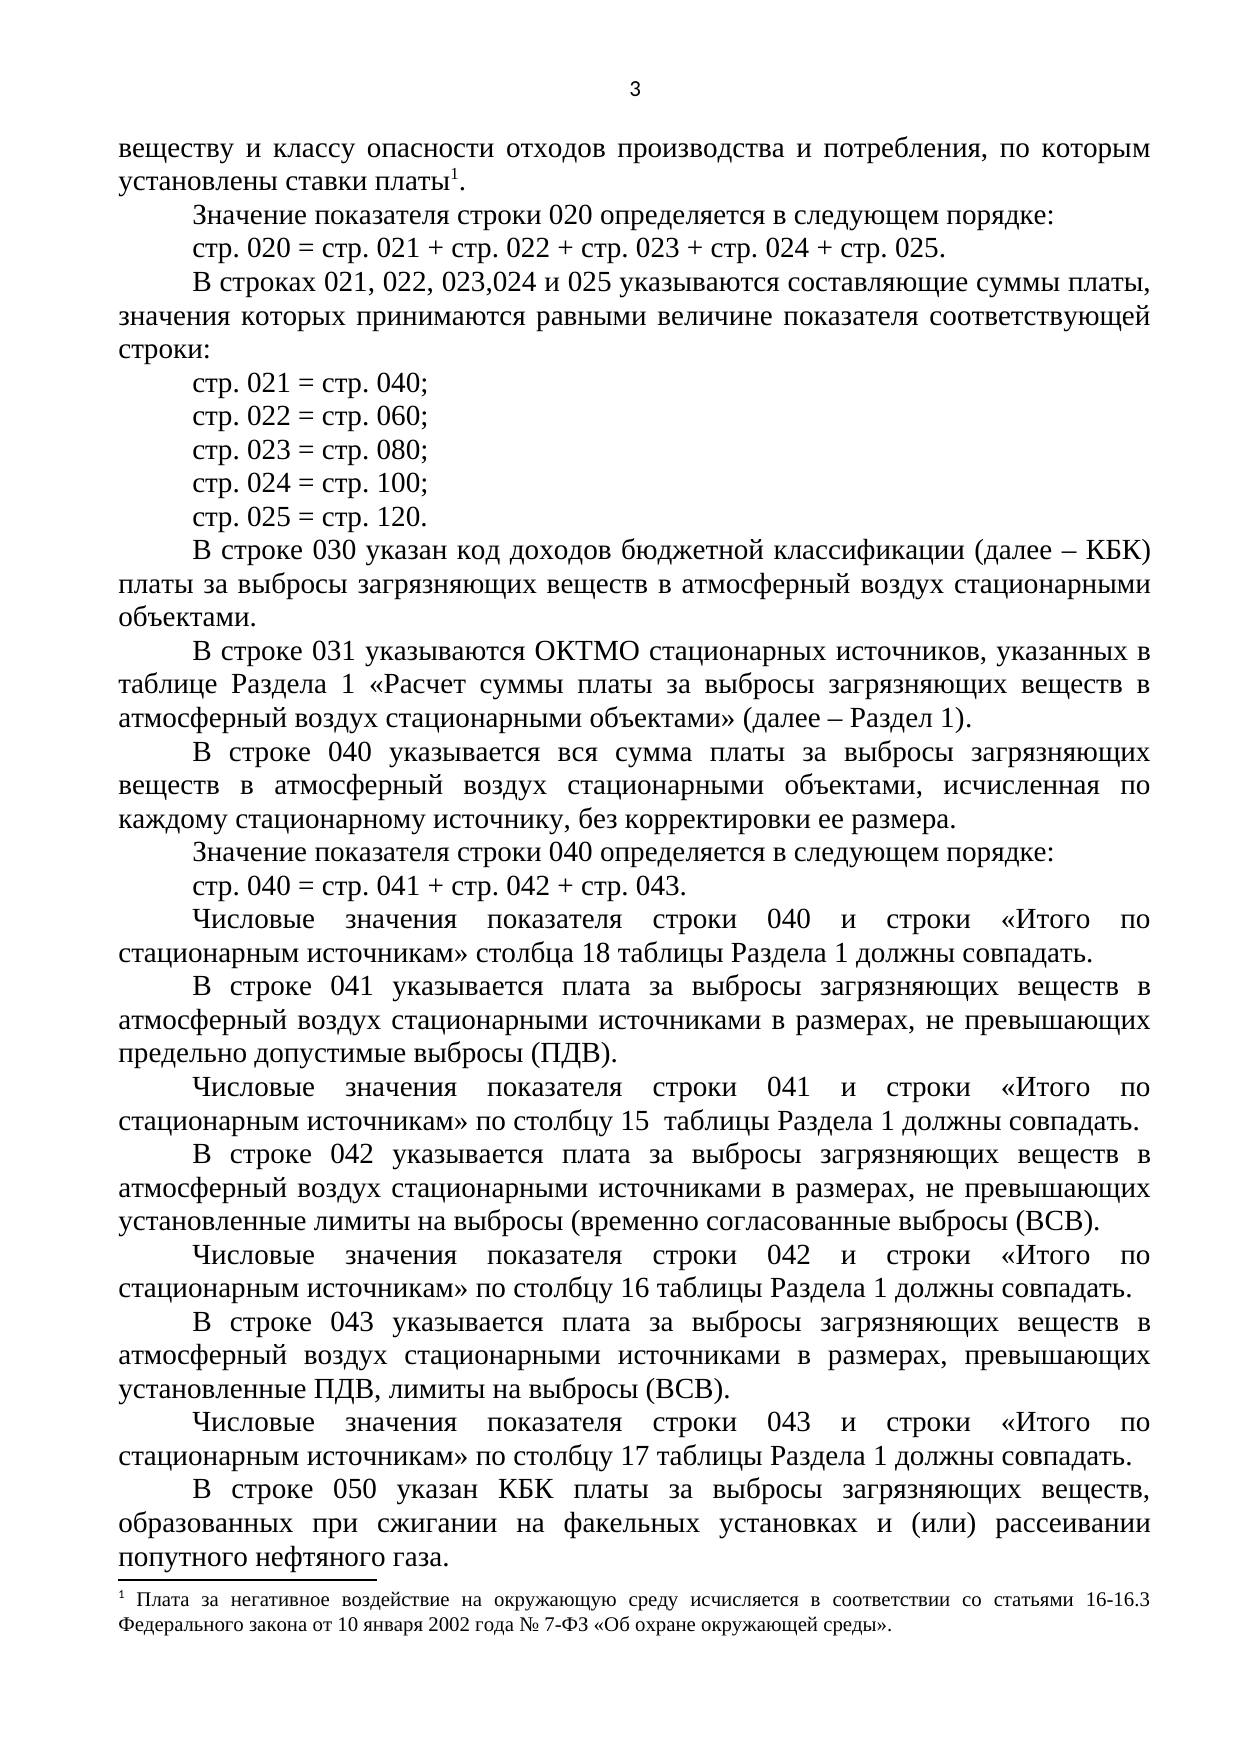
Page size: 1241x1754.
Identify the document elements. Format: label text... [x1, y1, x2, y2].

text стр. 022 = стр. 060; [118, 398, 1152, 432]
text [118, 130, 1152, 197]
text Числовые значения показателя строки 043 и строки «Итого по стационарным источникам» по столбцу 17 таблицы Раздела 1 должны совпадать. [118, 1404, 1152, 1472]
text В строке 030 указан код доходов бюджетной классификации (далее – КБК) платы за выбросы загрязняющих веществ в атмосферный воздух стационарными объектами. [118, 532, 1152, 633]
text Числовые значения показателя строки 040 и строки «Итого по стационарным источникам» столбца 18 таблицы Раздела 1 должны совпадать. [118, 901, 1152, 968]
text Значение показателя строки 040 определяется в следующем порядке: [118, 834, 1152, 868]
text В строке 050 указан КБК платы за выбросы загрязняющих веществ, образованных при сжигании на факельных установках и (или) рассеивании попутного нефтяного газа. [118, 1472, 1152, 1572]
text стр. 021 = стр. 040; [118, 365, 1152, 398]
text В строке 042 указывается плата за выбросы загрязняющих веществ в атмосферный воздух стационарными источниками в размерах, не превышающих установленные лимиты на выбросы (временно согласованные выбросы (ВСВ). [118, 1136, 1152, 1237]
text стр. 025 = стр. 120. [118, 499, 1152, 532]
text Числовые значения показателя строки 042 и строки «Итого по стационарным источникам» по столбцу 16 таблицы Раздела 1 должны совпадать. [118, 1237, 1152, 1304]
text В строке 041 указывается плата за выбросы загрязняющих веществ в атмосферный воздух стационарными источниками в размерах, не превышающих предельно допустимые выбросы (ПДВ). [118, 968, 1152, 1069]
text стр. 020 = стр. 021 + стр. 022 + стр. 023 + стр. 024 + стр. 025. [118, 231, 1152, 264]
text Значение показателя строки 020 определяется в следующем порядке: [118, 197, 1152, 231]
text В строке 031 указываются ОКТМО стационарных источников, указанных в таблице Раздела 1 «Расчет суммы платы за выбросы загрязняющих веществ в атмосферный воздух стационарными объектами» (далее – Раздел 1). [118, 633, 1152, 734]
text В строке 043 указывается плата за выбросы загрязняющих веществ в атмосферный воздух стационарными источниками в размерах, превышающих установленные ПДВ, лимиты на выбросы (ВСВ). [118, 1304, 1152, 1404]
text стр. 023 = стр. 080; [118, 432, 1152, 465]
text В строках 021, 022, 023,024 и 025 указываются составляющие суммы платы, значения которых принимаются равными величине показателя соответствующей строки: [118, 264, 1152, 365]
text стр. 024 = стр. 100; [118, 465, 1152, 499]
text Числовые значения показателя строки 041 и строки «Итого по стационарным источникам» по столбцу 15 таблицы Раздела 1 должны совпадать. [118, 1069, 1152, 1136]
text В строке 040 указывается вся сумма платы за выбросы загрязняющих веществ в атмосферный воздух стационарными объектами, исчисленная по каждому стационарному источнику, без корректировки ее размера. [118, 734, 1152, 834]
text стр. 040 = стр. 041 + стр. 042 + стр. 043. [118, 868, 1152, 901]
